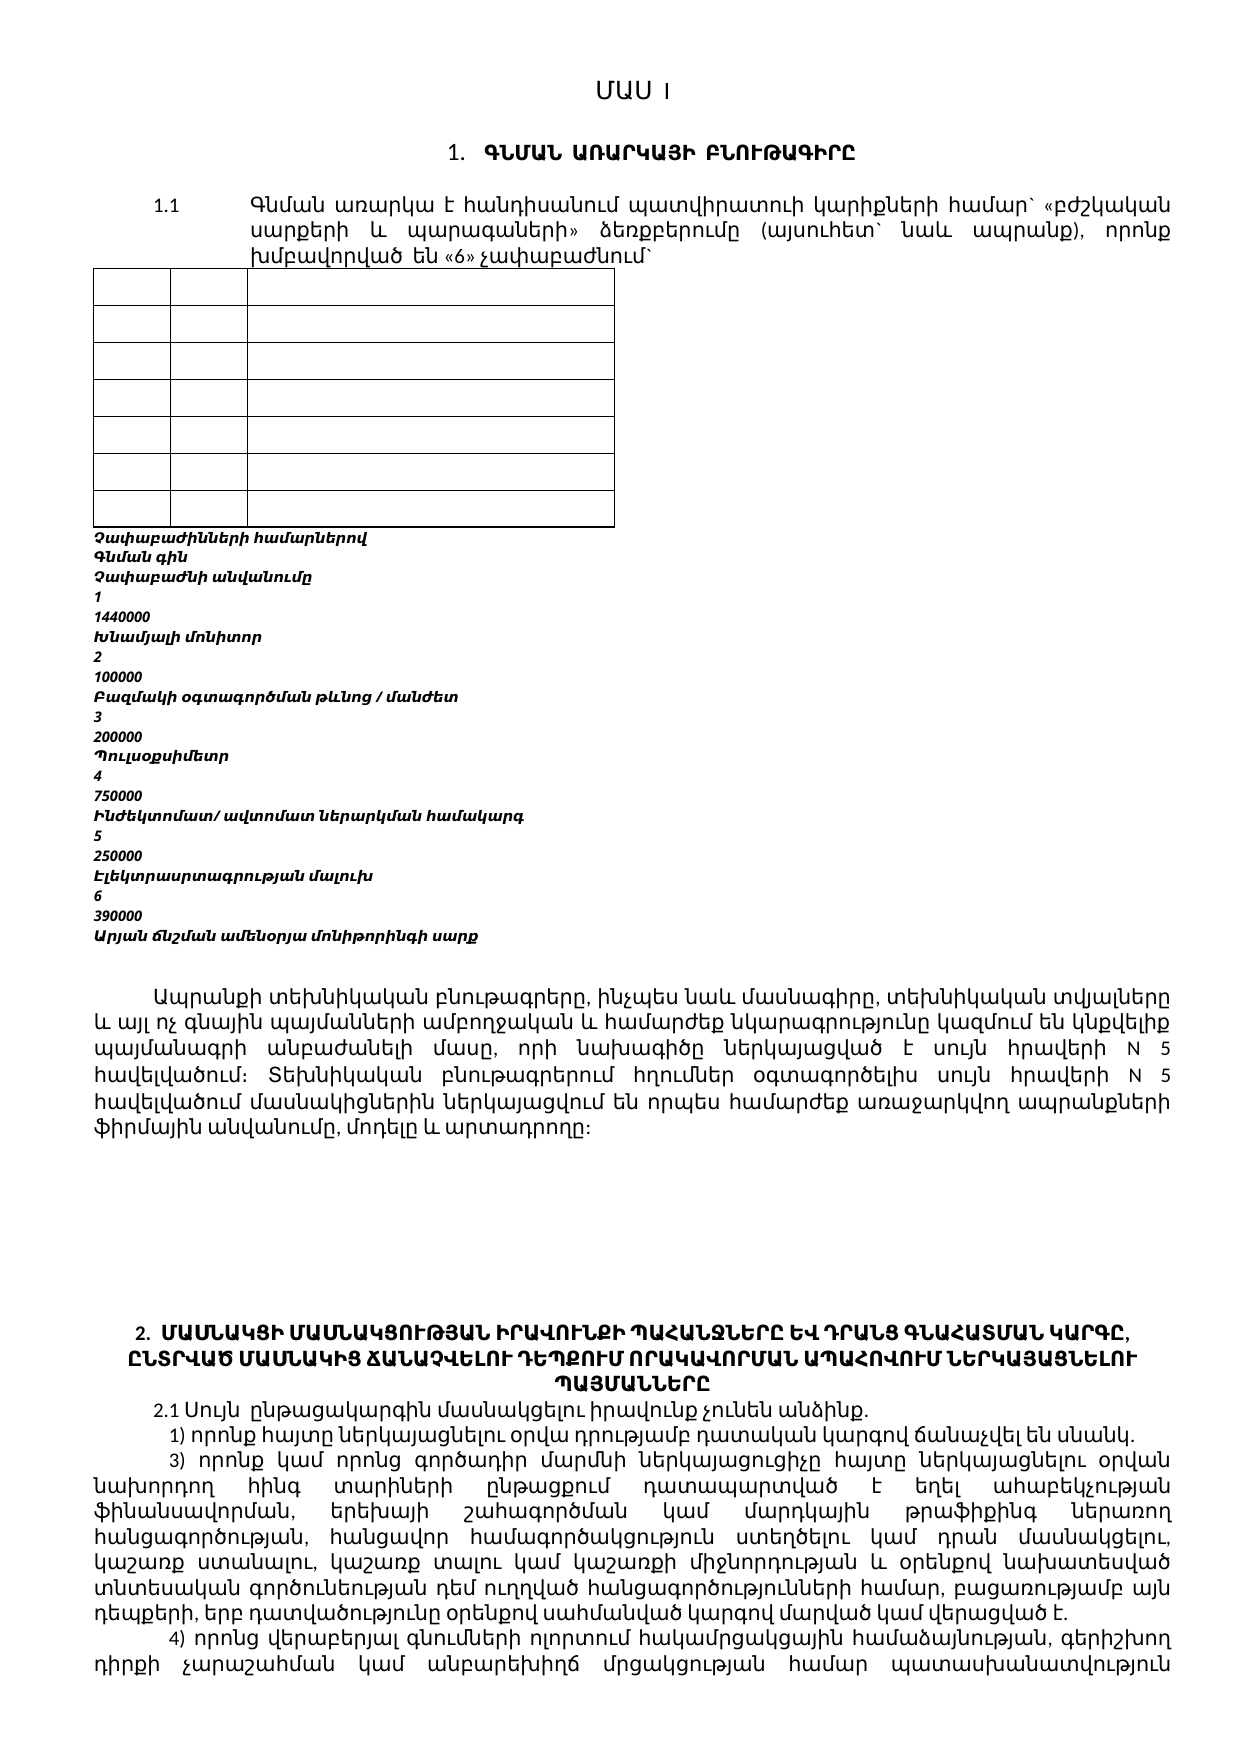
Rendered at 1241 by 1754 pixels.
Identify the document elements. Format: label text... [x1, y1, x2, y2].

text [94, 1626, 1171, 1676]
text 2.1 Սույն ընթացակարգին մասնակցելու իրավունք չունեն անձինք. [94, 1397, 1171, 1422]
text 2. ՄԱՍՆԱԿՑԻ ՄԱՍՆԱԿՑՈՒԹՅԱՆ ԻՐԱՎՈՒՆՔԻ ՊԱՀԱՆՋՆԵՐԸ ԵՎ ԴՐԱՆՑ ԳՆԱՀԱՏՄԱՆ ԿԱՐԳԸ, ԸՆՏՐՎԱԾ ՄԱՍՆԱԿԻՑ ՃԱՆԱՉՎԵԼՈՒ ԴԵՊՔՈՒՄ ՈՐԱԿԱՎՈՐՄԱՆ ԱՊԱՀՈՎՈՒՄ ՆԵՐԿԱՅԱՑՆԵԼՈՒ ՊԱՅՄԱՆՆԵՐԸ [94, 1321, 1171, 1397]
subtitle Գնման առարկա է հանդիսանում պատվիրատուի կարիքների համար` «բժշկական սարքերի և պարագաների» ձեռքբերումը (այսուհետ` նաև ապրանք), որոնք խմբավորված են «6» չափաբաժնում` [153, 192, 1171, 268]
text 1) որոնք հայտը ներկայացնելու օրվա դրությամբ դատական կարգով ճանաչվել են սնանկ. [94, 1422, 1171, 1448]
list ԳՆՄԱՆ ԱՌԱՐԿԱՅԻ ԲՆՈՒԹԱԳԻՐԸ [131, 136, 1171, 167]
text 3) որոնք կամ որոնց գործադիր մարմնի ներկայացուցիչը հայտը ներկայացնելու օրվան նախորդող հինգ տարիների ընթացքում դատապարտված է եղել ահաբեկչության ֆինանսավորման, երեխայի շահագործման կամ մարդկային թրաֆիքինգ ներառող հանցագործության, հանցավոր համագործակցություն ստեղծելու կամ դրան մասնակցելու, կաշառք ստանալու, կաշառք տալու կամ կաշառքի միջնորդության և օրենքով նախատեսված տնտեսական գործունեության դեմ ուղղված հանցագործությունների համար, բացառությամբ այն դեպքերի, երբ դատվածությունը օրենքով սահմանված կարգով մարված կամ վերացված է. [94, 1448, 1171, 1626]
text ՄԱՍ I [94, 75, 1171, 106]
text Ապրանքի տեխնիկական բնութագրերը, ինչպես նաև մասնագիրը, տեխնիկական տվյալները և այլ ոչ գնային պայմանների ամբողջական և համարժեք նկարագրությունը կազմում են կնքվելիք պայմանագրի անբաժանելի մասը, որի նախագիծը ներկայացված է սույն հրավերի N 5 հավելվածում։ Տեխնիկական բնութագրերում հղումներ օգտագործելիս սույն հրավերի N 5 հավելվածում մասնակիցներին ներկայացվում են որպես համարժեք առաջարկվող ապրանքների ֆիրմային անվանումը, մոդելը և արտադրողը: [94, 984, 1171, 1140]
